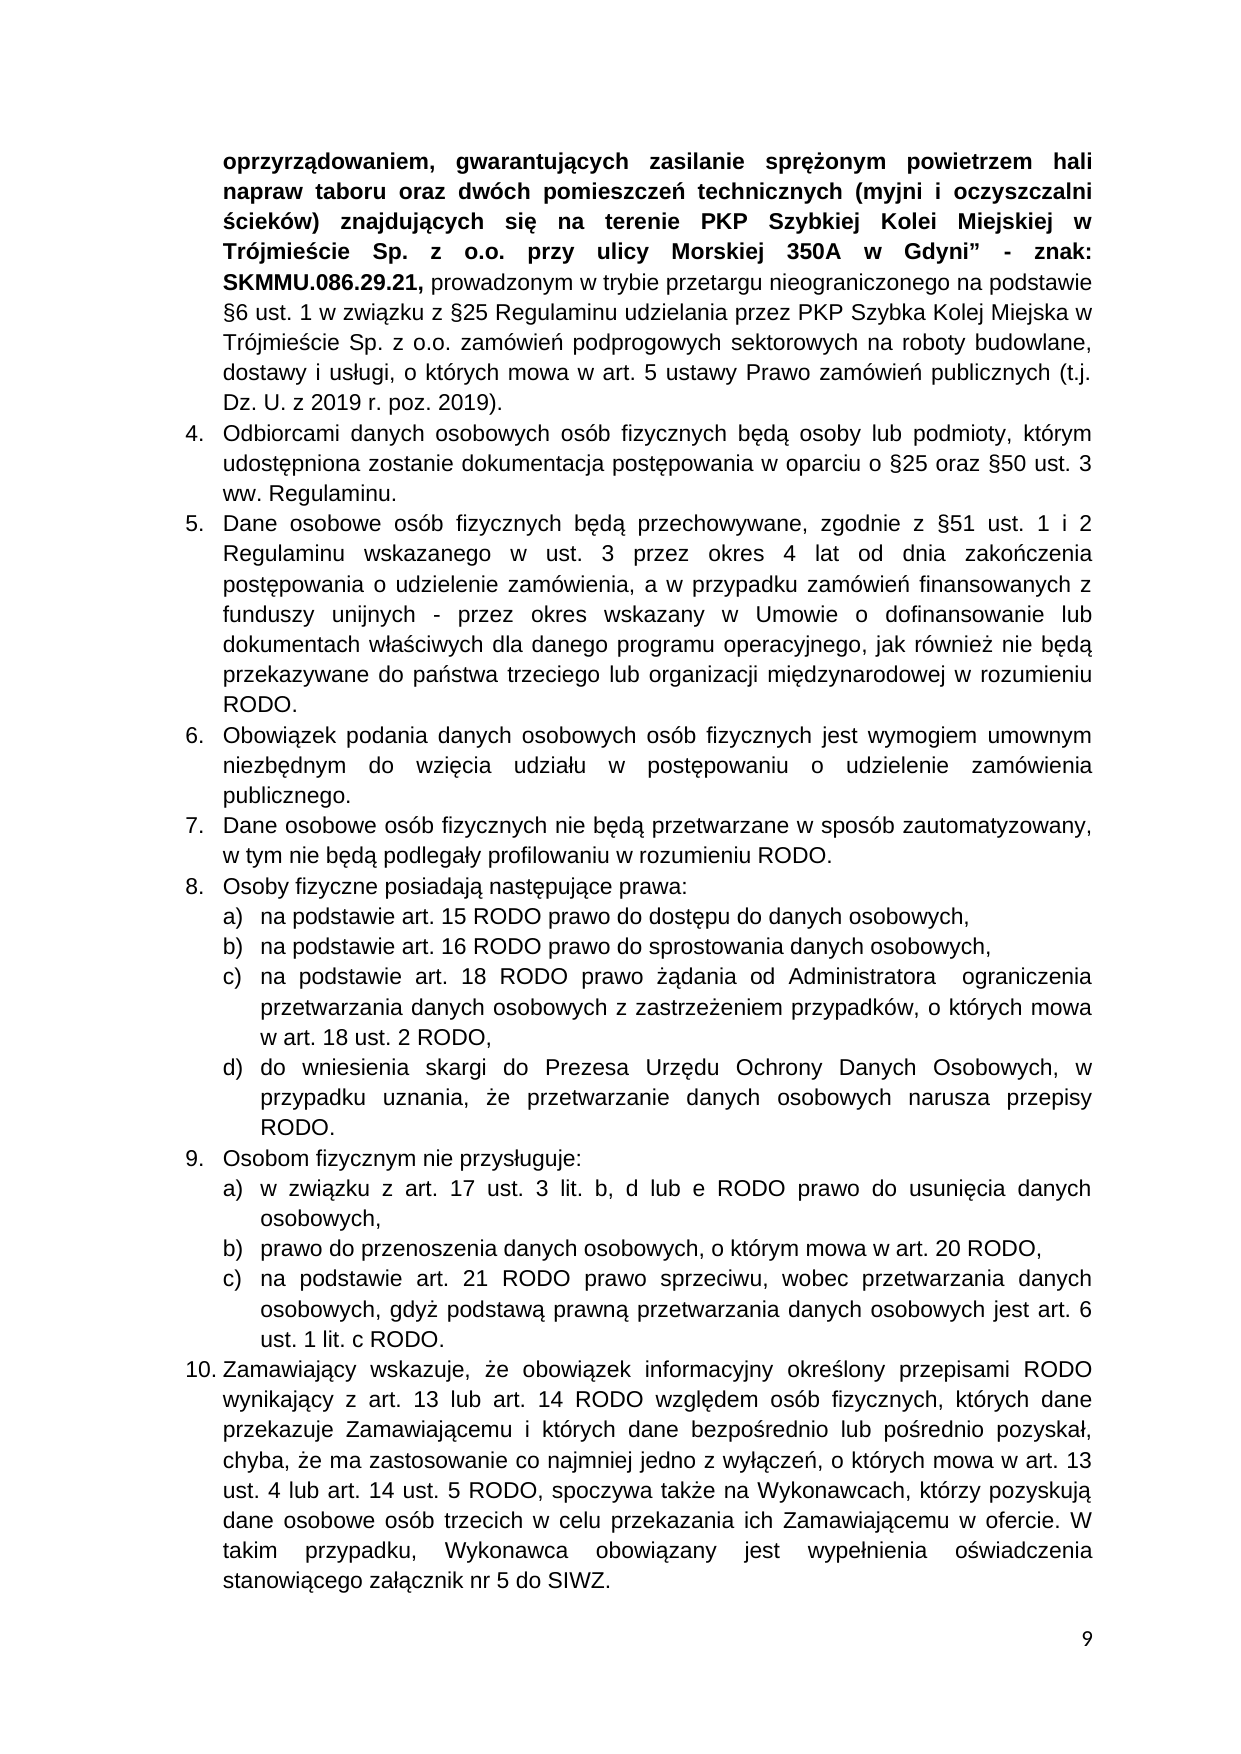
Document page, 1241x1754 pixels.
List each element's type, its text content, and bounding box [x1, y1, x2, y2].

list na podstawie art. 21 RODO prawo sprzeciwu, wobec przetwarzania danych osobowych, gdyż podstawą prawną przetwarzania danych osobowych jest art. 6 ust. 1 lit. c RODO. [223, 1265, 1093, 1352]
list prawo do przenoszenia danych osobowych, o którym mowa w art. 20 RODO, [223, 1235, 1093, 1261]
list Dane osobowe osób fizycznych będą przechowywane, zgodnie z §51 ust. 1 i 2 Regulaminu wskazanego w ust. 3 przez okres 4 lat od dnia zakończenia postępowania o udzielenie zamówienia, a w przypadku zamówień finansowanych z funduszy unijnych - przez okres wskazany w Umowie o dofinansowanie lub dokumentach właściwych dla danego programu operacyjnego, jak również nie będą przekazywane do państwa trzeciego lub organizacji międzynarodowej w rozumieniu RODO. [185, 510, 1093, 718]
list do wniesienia skargi do Prezesa Urzędu Ochrony Danych Osobowych, w przypadku uznania, że przetwarzanie danych osobowych narusza przepisy RODO. [223, 1054, 1093, 1141]
list na podstawie art. 15 RODO prawo do dostępu do danych osobowych, [223, 903, 1093, 929]
list w związku z art. 17 ust. 3 lit. b, d lub e RODO prawo do usunięcia danych osobowych, [223, 1175, 1093, 1231]
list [185, 148, 1093, 416]
list na podstawie art. 16 RODO prawo do sprostowania danych osobowych, [223, 933, 1093, 959]
list Odbiorcami danych osobowych osób fizycznych będą osoby lub podmioty, którym udostępniona zostanie dokumentacja postępowania w oparciu o §25 oraz §50 ust. 3 ww. Regulaminu. [185, 419, 1093, 506]
list na podstawie art. 18 RODO prawo żądania od Administratora ograniczenia przetwarzania danych osobowych z zastrzeżeniem przypadków, o których mowa w art. 18 ust. 2 RODO, [223, 963, 1093, 1050]
list Osobom fizycznym nie przysługuje: [185, 1144, 1093, 1171]
list Dane osobowe osób fizycznych nie będą przetwarzane w sposób zautomatyzowany, w tym nie będą podlegały profilowaniu w rozumieniu RODO. [185, 812, 1093, 869]
list Obowiązek podania danych osobowych osób fizycznych jest wymogiem umownym niezbędnym do wzięcia udziału w postępowaniu o udzielenie zamówienia publicznego. [185, 722, 1093, 808]
list Osoby fizyczne posiadają następujące prawa: [185, 873, 1093, 899]
list Zamawiający wskazuje, że obowiązek informacyjny określony przepisami RODO wynikający z art. 13 lub art. 14 RODO względem osób fizycznych, których dane przekazuje Zamawiającemu i których dane bezpośrednio lub pośrednio pozyskał, chyba, że ma zastosowanie co najmniej jedno z wyłączeń, o których mowa w art. 13 ust. 4 lub art. 14 ust. 5 RODO, spoczywa także na Wykonawcach, którzy pozyskują dane osobowe osób trzecich w celu przekazania ich Zamawiającemu w ofercie. W takim przypadku, Wykonawca obowiązany jest wypełnienia oświadczenia stanowiącego załącznik nr 5 do SIWZ. [185, 1356, 1093, 1594]
